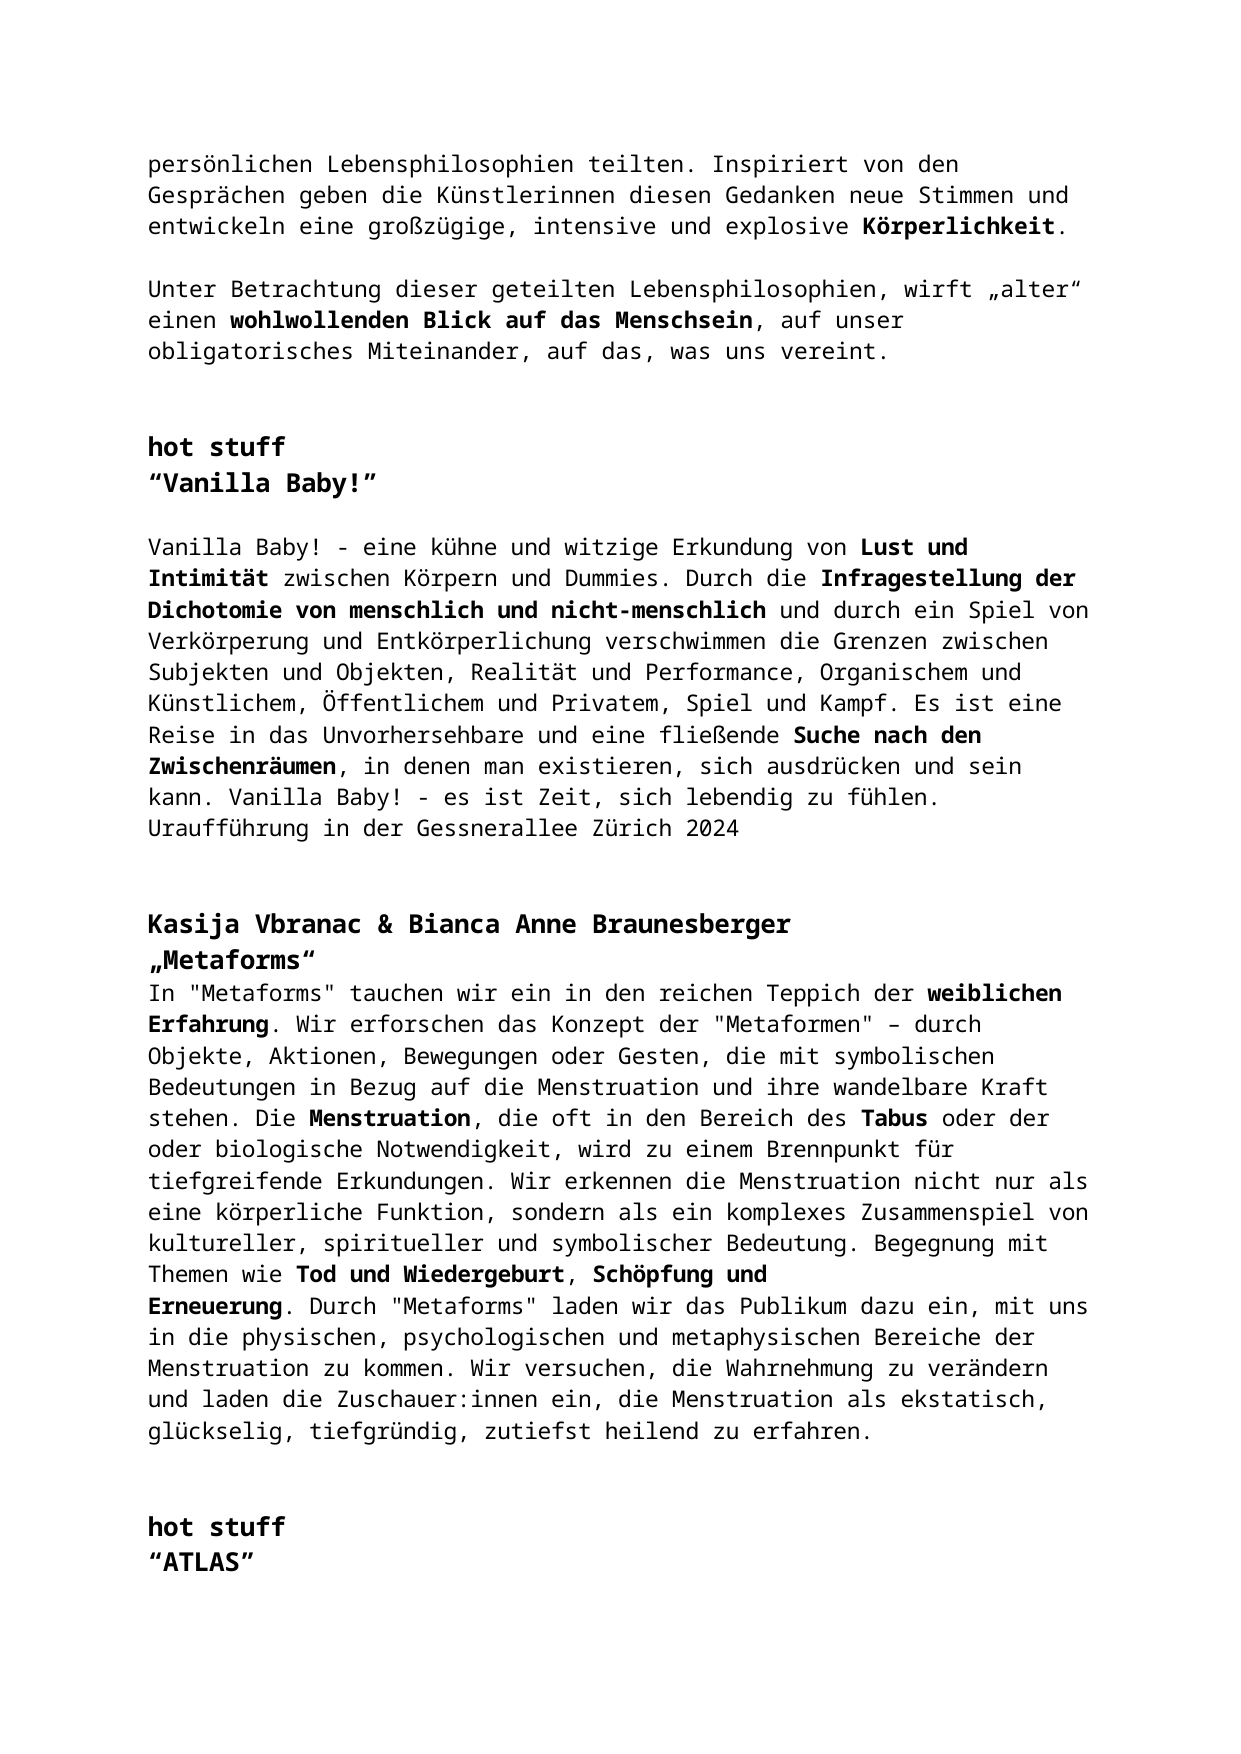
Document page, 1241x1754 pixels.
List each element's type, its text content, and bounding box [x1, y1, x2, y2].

text Uraufführung in der Gessnerallee Zürich 2024 [148, 812, 1093, 844]
text “Vanilla Baby!” [148, 464, 1093, 500]
text Vanilla Baby! - eine kühne und witzige Erkundung von Lust und Intimität zwischen Körpern und Dummies. Durch die Infragestellung der Dichotomie von menschlich und nicht-menschlich und durch ein Spiel von Verkörperung und Entkörperlichung verschwimmen die Grenzen zwischen Subjekten und Objekten, Realität und Performance, Organischem und Künstlichem, Öffentlichem und Privatem, Spiel und Kampf. Es ist eine Reise in das Unvorhersehbare und eine fließende Suche nach den Zwischenräumen, in denen man existieren, sich ausdrücken und sein kann. Vanilla Baby! - es ist Zeit, sich lebendig zu fühlen. [148, 531, 1093, 812]
text Erneuerung. Durch "Metaforms" laden wir das Publikum dazu ein, mit uns in die physischen, psychologischen und metaphysischen Bereiche der Menstruation zu kommen. Wir versuchen, die Wahrnehmung zu verändern und laden die Zuschauer:innen ein, die Menstruation als ekstatisch, glückselig, tiefgründig, zutiefst heilend zu erfahren. [148, 1290, 1093, 1446]
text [148, 148, 1093, 366]
text In "Metaforms" tauchen wir ein in den reichen Teppich der weiblichen Erfahrung. Wir erforschen das Konzept der "Metaformen" – durch Objekte, Aktionen, Bewegungen oder Gesten, die mit symbolischen Bedeutungen in Bezug auf die Menstruation und ihre wandelbare Kraft stehen. Die Menstruation, die oft in den Bereich des Tabus oder der oder biologische Notwendigkeit, wird zu einem Brennpunkt für tiefgreifende Erkundungen. Wir erkennen die Menstruation nicht nur als eine körperliche Funktion, sondern als ein komplexes Zusammenspiel von kultureller, spiritueller und symbolischer Bedeutung. Begegnung mit Themen wie Tod und Wiedergeburt, Schöpfung und [148, 977, 1093, 1290]
text hot stuff [148, 429, 1093, 464]
text „Metaforms“ [148, 942, 1093, 977]
text Kasija Vbranac & Bianca Anne Braunesberger [148, 906, 1093, 942]
text hot stuff [148, 1508, 1093, 1544]
text “ATLAS” [148, 1544, 1093, 1579]
